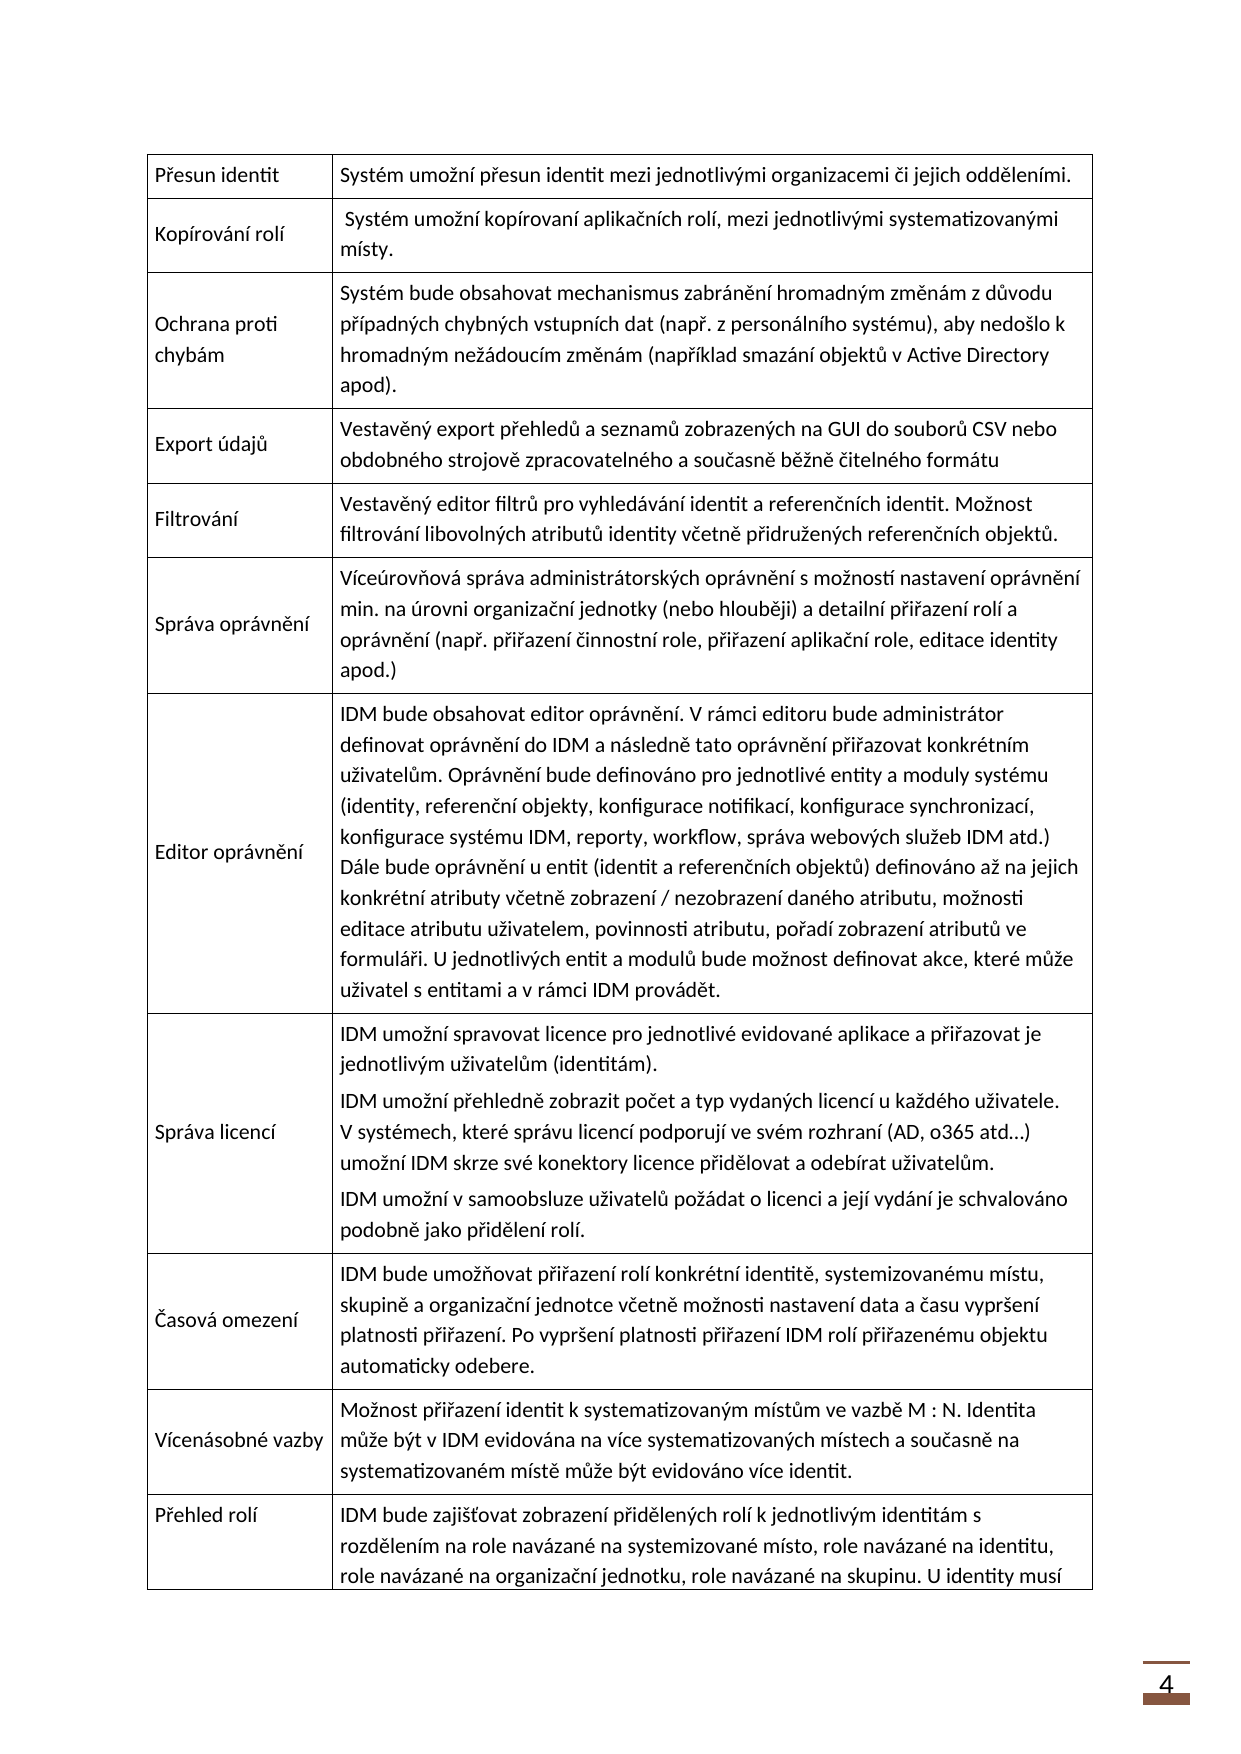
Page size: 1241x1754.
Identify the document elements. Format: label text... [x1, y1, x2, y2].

table_cell Víceúrovňová správa administrátorských oprávnění s možností nastavení oprávnění min. na úrovni organizační jednotky (nebo hlouběji) a detailní přiřazení rolí a oprávnění (např. přiřazení činnostní role, přiřazení aplikační role, editace identity apod.) [333, 558, 1092, 693]
table_cell Vícenásobné vazby [148, 1390, 332, 1494]
table_cell Editor oprávnění [148, 694, 332, 1013]
table_cell Přesun identit [148, 155, 332, 198]
table_cell Systém umožní kopírovaní aplikačních rolí, mezi jednotlivými systematizovanými místy. [333, 199, 1092, 272]
table_cell Systém umožní přesun identit mezi jednotlivými organizacemi či jejich odděleními. [333, 155, 1092, 198]
table_cell Systém bude obsahovat mechanismus zabránění hromadným změnám z důvodu případných chybných vstupních dat (např. z personálního systému), aby nedošlo k hromadným nežádoucím změnám (například smazání objektů v Active Directory apod). [333, 273, 1092, 408]
table_cell Vestavěný export přehledů a seznamů zobrazených na GUI do souborů CSV nebo obdobného strojově zpracovatelného a současně běžně čitelného formátu [333, 409, 1092, 483]
table_cell Filtrování [148, 484, 332, 557]
table_cell Správa licencí [148, 1014, 332, 1253]
table_cell Časová omezení [148, 1254, 332, 1389]
table_cell Kopírování rolí [148, 199, 332, 272]
table_cell Export údajů [148, 409, 332, 483]
table_cell IDM bude obsahovat editor oprávnění. V rámci editoru bude administrátor definovat oprávnění do IDM a následně tato oprávnění přiřazovat konkrétním uživatelům. Oprávnění bude definováno pro jednotlivé entity a moduly systému (identity, referenční objekty, konfigurace notifikací, konfigurace synchronizací, konfigurace systému IDM, reporty, workflow, správa webových služeb IDM atd.) Dále bude oprávnění u entit (identit a referenčních objektů) definováno až na jejich konkrétní atributy včetně zobrazení / nezobrazení daného atributu, možnosti editace atributu uživatelem, povinnosti atributu, pořadí zobrazení atributů ve formuláři. U jednotlivých entit a modulů bude možnost definovat akce, které může uživatel s entitami a v rámci IDM provádět. [333, 694, 1092, 1013]
table_cell IDM bude umožňovat přiřazení rolí konkrétní identitě, systemizovanému místu, skupině a organizační jednotce včetně možnosti nastavení data a času vypršení platnosti přiřazení. Po vypršení platnosti přiřazení IDM rolí přiřazenému objektu automaticky odebere. [333, 1254, 1092, 1389]
table_cell Ochrana proti chybám [148, 273, 332, 408]
table_cell IDM umožní spravovat licence pro jednotlivé evidované aplikace a přiřazovat je jednotlivým uživatelům (identitám). IDM umožní přehledně zobrazit počet a typ vydaných licencí u každého uživatele. V systémech, které správu licencí podporují ve svém rozhraní (AD, o365 atd…) umožní IDM skrze své konektory licence přidělovat a odebírat uživatelům. IDM umožní v samoobsluze uživatelů požádat o licenci a její vydání je schvalováno podobně jako přidělení rolí. [333, 1014, 1092, 1253]
table_cell Možnost přiřazení identit k systematizovaným místům ve vazbě M : N. Identita může být v IDM evidována na více systematizovaných místech a současně na systematizovaném místě může být evidováno více identit. [333, 1390, 1092, 1494]
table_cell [333, 1495, 1092, 1589]
table_cell Přehled rolí [148, 1495, 332, 1589]
table_cell Vestavěný editor filtrů pro vyhledávání identit a referenčních identit. Možnost filtrování libovolných atributů identity včetně přidružených referenčních objektů. [333, 484, 1092, 557]
table_cell Správa oprávnění [148, 558, 332, 693]
